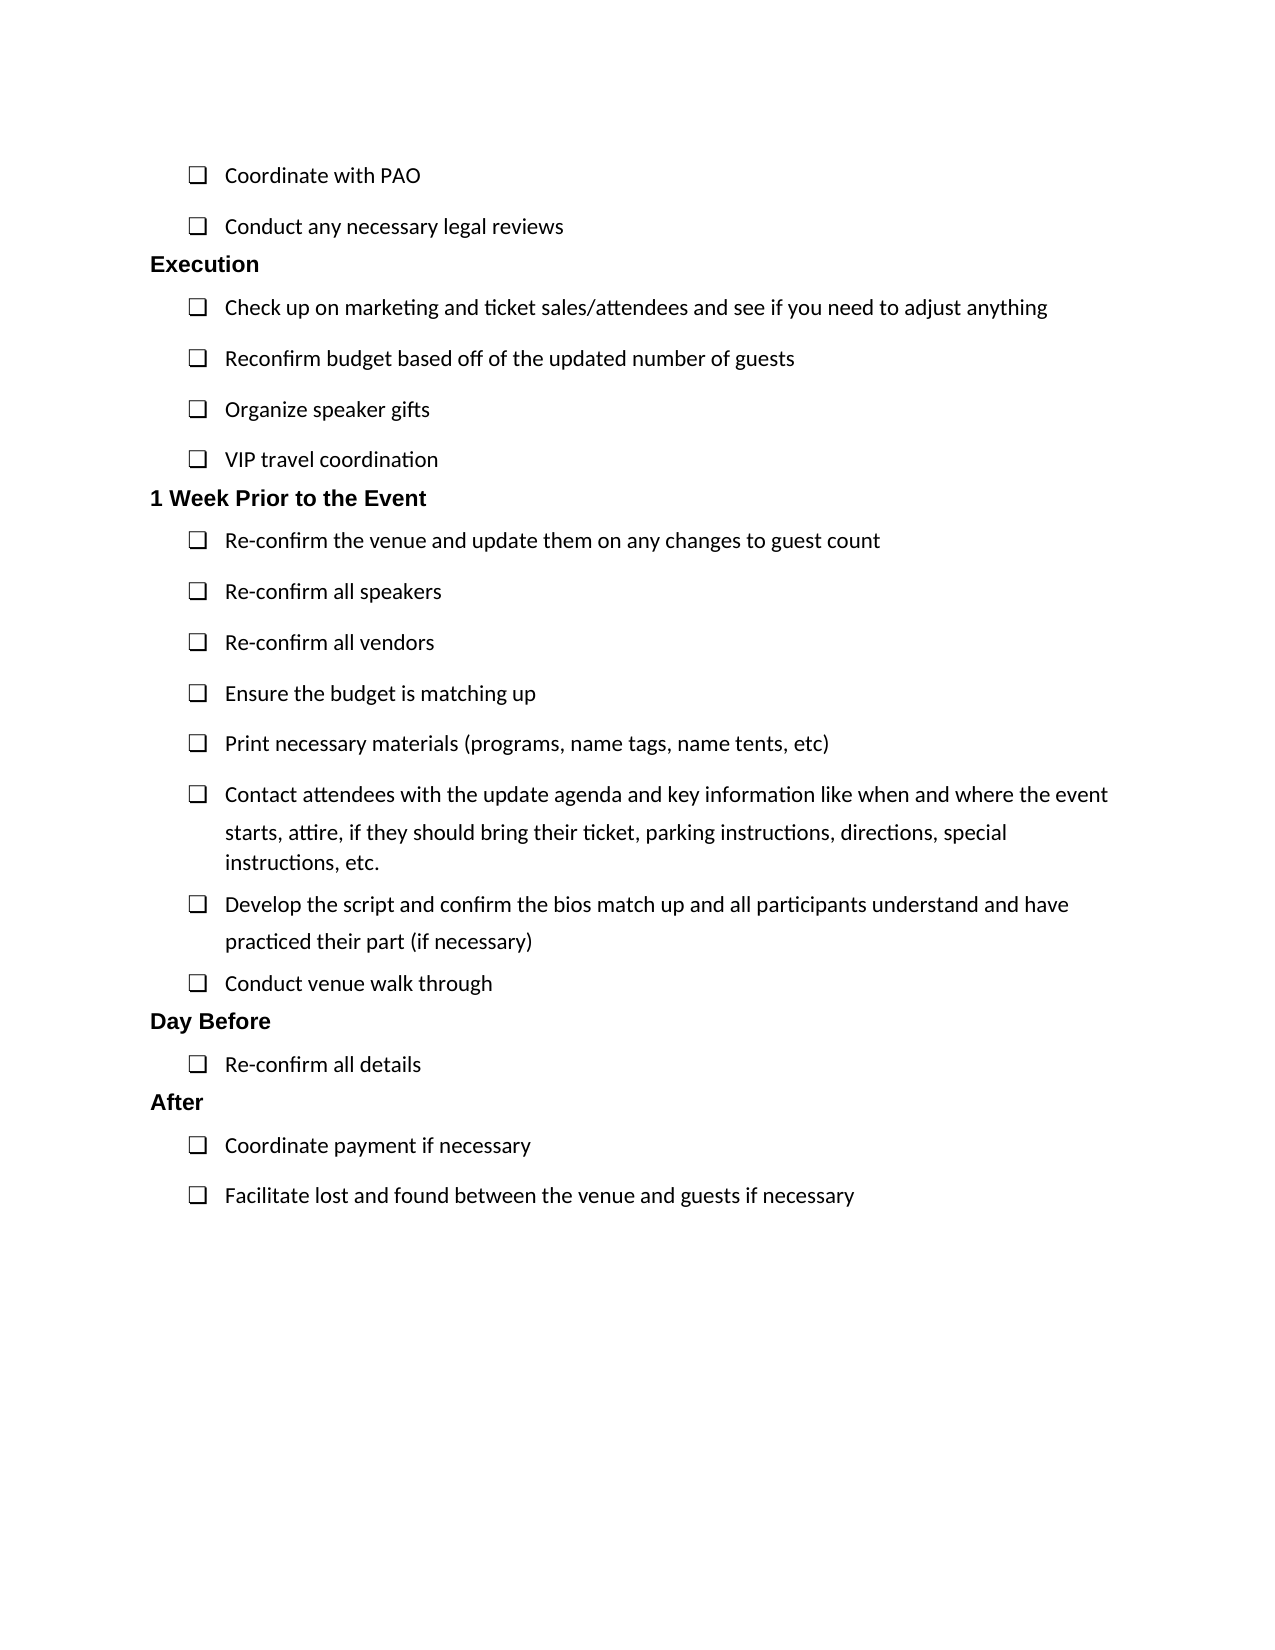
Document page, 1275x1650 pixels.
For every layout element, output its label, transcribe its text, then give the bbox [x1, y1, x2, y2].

list Re-confirm all vendors [187, 616, 1125, 663]
list Coordinate payment if necessary [187, 1119, 1125, 1166]
list Facilitate lost and found between the venue and guests if necessary [187, 1170, 1125, 1217]
list Develop the script and confirm the bios match up and all participants understand and have practiced their part (if necessary) [187, 878, 1125, 955]
list Reconfirm budget based off of the updated number of guests [187, 332, 1125, 379]
list Conduct any necessary legal reviews [187, 201, 1125, 248]
list Re-confirm all details [187, 1038, 1125, 1085]
list Check up on marketing and ticket sales/attendees and see if you need to adjust anything [187, 282, 1125, 329]
list Re-confirm the venue and update them on any changes to guest count [187, 515, 1125, 562]
text 1 Week Prior to the Event [150, 484, 1125, 511]
text After [150, 1089, 1125, 1115]
list Re-confirm all speakers [187, 566, 1125, 612]
list Coordinate with PAO [187, 150, 1125, 197]
text Day Before [150, 1008, 1125, 1034]
list Print necessary materials (programs, name tags, name tents, etc) [187, 718, 1125, 765]
text Execution [150, 251, 1125, 278]
list Contact attendees with the update agenda and key information like when and where the event starts, attire, if they should bring their ticket, parking instructions, directions, special instructions, etc. [187, 768, 1125, 876]
list VIP travel coordination [187, 434, 1125, 481]
list Conduct venue walk through [187, 957, 1125, 1004]
list Organize speaker gifts [187, 383, 1125, 430]
list Ensure the budget is matching up [187, 667, 1125, 714]
